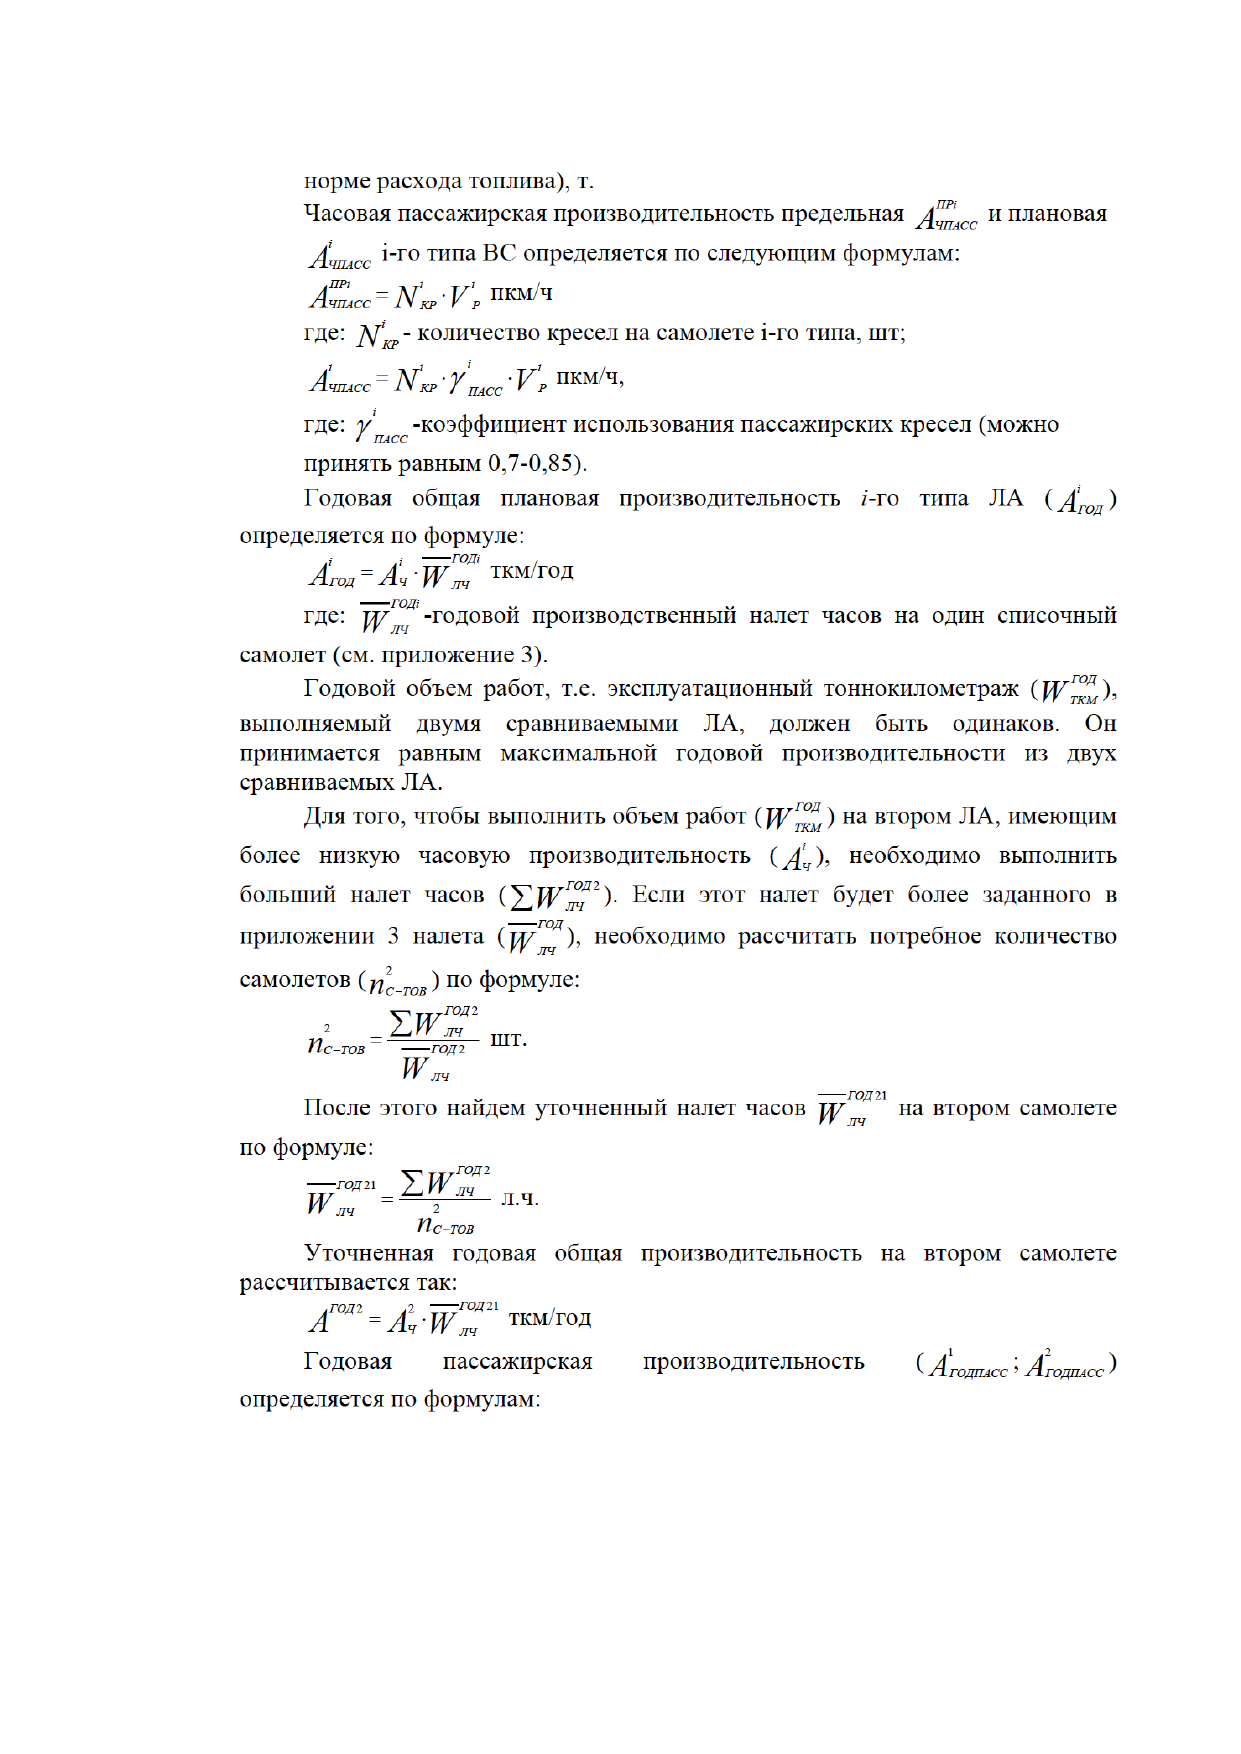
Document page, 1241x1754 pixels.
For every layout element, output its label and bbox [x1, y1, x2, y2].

picture [214, 146, 1189, 1438]
